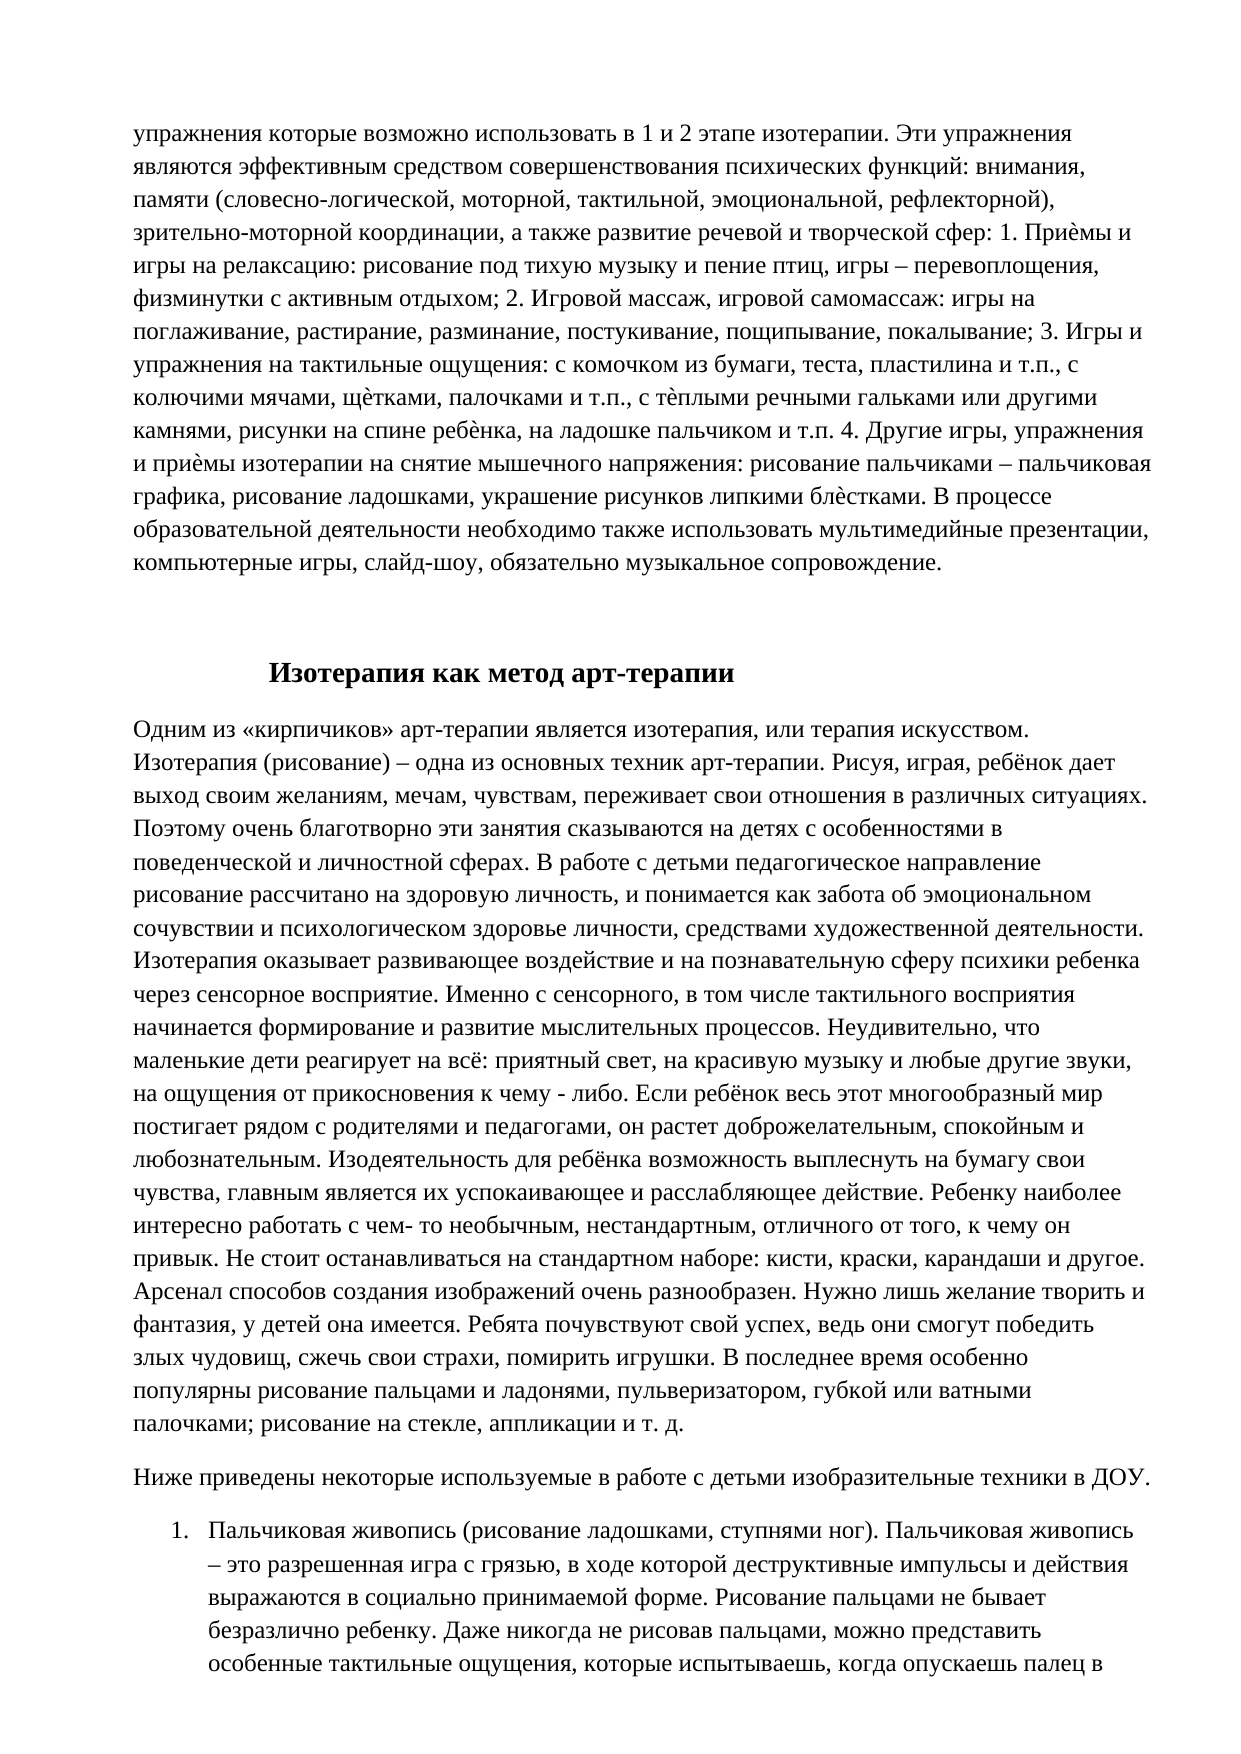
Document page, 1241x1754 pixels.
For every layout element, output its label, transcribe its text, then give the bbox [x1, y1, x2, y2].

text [133, 118, 1152, 576]
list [170, 1516, 1152, 1676]
text Изотерапия как метод арт-терапии [133, 655, 1152, 689]
text Одним из «кирпичиков» арт-терапии является изотерапия, или терапия искусством. Изотерапия (рисование) – одна из основных техник арт-терапии. Рисуя, играя, ребёнок дает выход своим желаниям, мечам, чувствам, переживает свои отношения в различных ситуациях. Поэтому очень благотворно эти занятия сказываются на детях с особенностями в поведенческой и личностной сферах. В работе с детьми педагогическое направление рисование рассчитано на здоровую личность, и понимается как забота об эмоциональном сочувствии и психологическом здоровье личности, средствами художественной деятельности. Изотерапия оказывает развивающее воздействие и на познавательную сферу психики ребенка через сенсорное восприятие. Именно с сенсорного, в том числе тактильного восприятия начинается формирование и развитие мыслительных процессов. Неудивительно, что маленькие дети реагирует на всё: приятный свет, на красивую музыку и любые другие звуки, на ощущения от прикосновения к чему - либо. Если ребёнок весь этот многообразный мир постигает рядом с родителями и педагогами, он растет доброжелательным, спокойным и любознательным. Изодеятельность для ребёнка возможность выплеснуть на бумагу свои чувства, главным является их успокаивающее и расслабляющее действие. Ребенку наиболее интересно работать с чем- то необычным, нестандартным, отличного от того, к чему он привык. Не стоит останавливаться на стандартном наборе: кисти, краски, карандаши и другое. Арсенал способов создания изображений очень разнообразен. Нужно лишь желание творить и фантазия, у детей она имеется. Ребята почувствуют свой успех, ведь они смогут победить злых чудовищ, сжечь свои страхи, помирить игрушки. В последнее время особенно популярны рисование пальцами и ладонями, пульверизатором, губкой или ватными палочками; рисование на стекле, аппликации и т. д. [133, 714, 1152, 1437]
